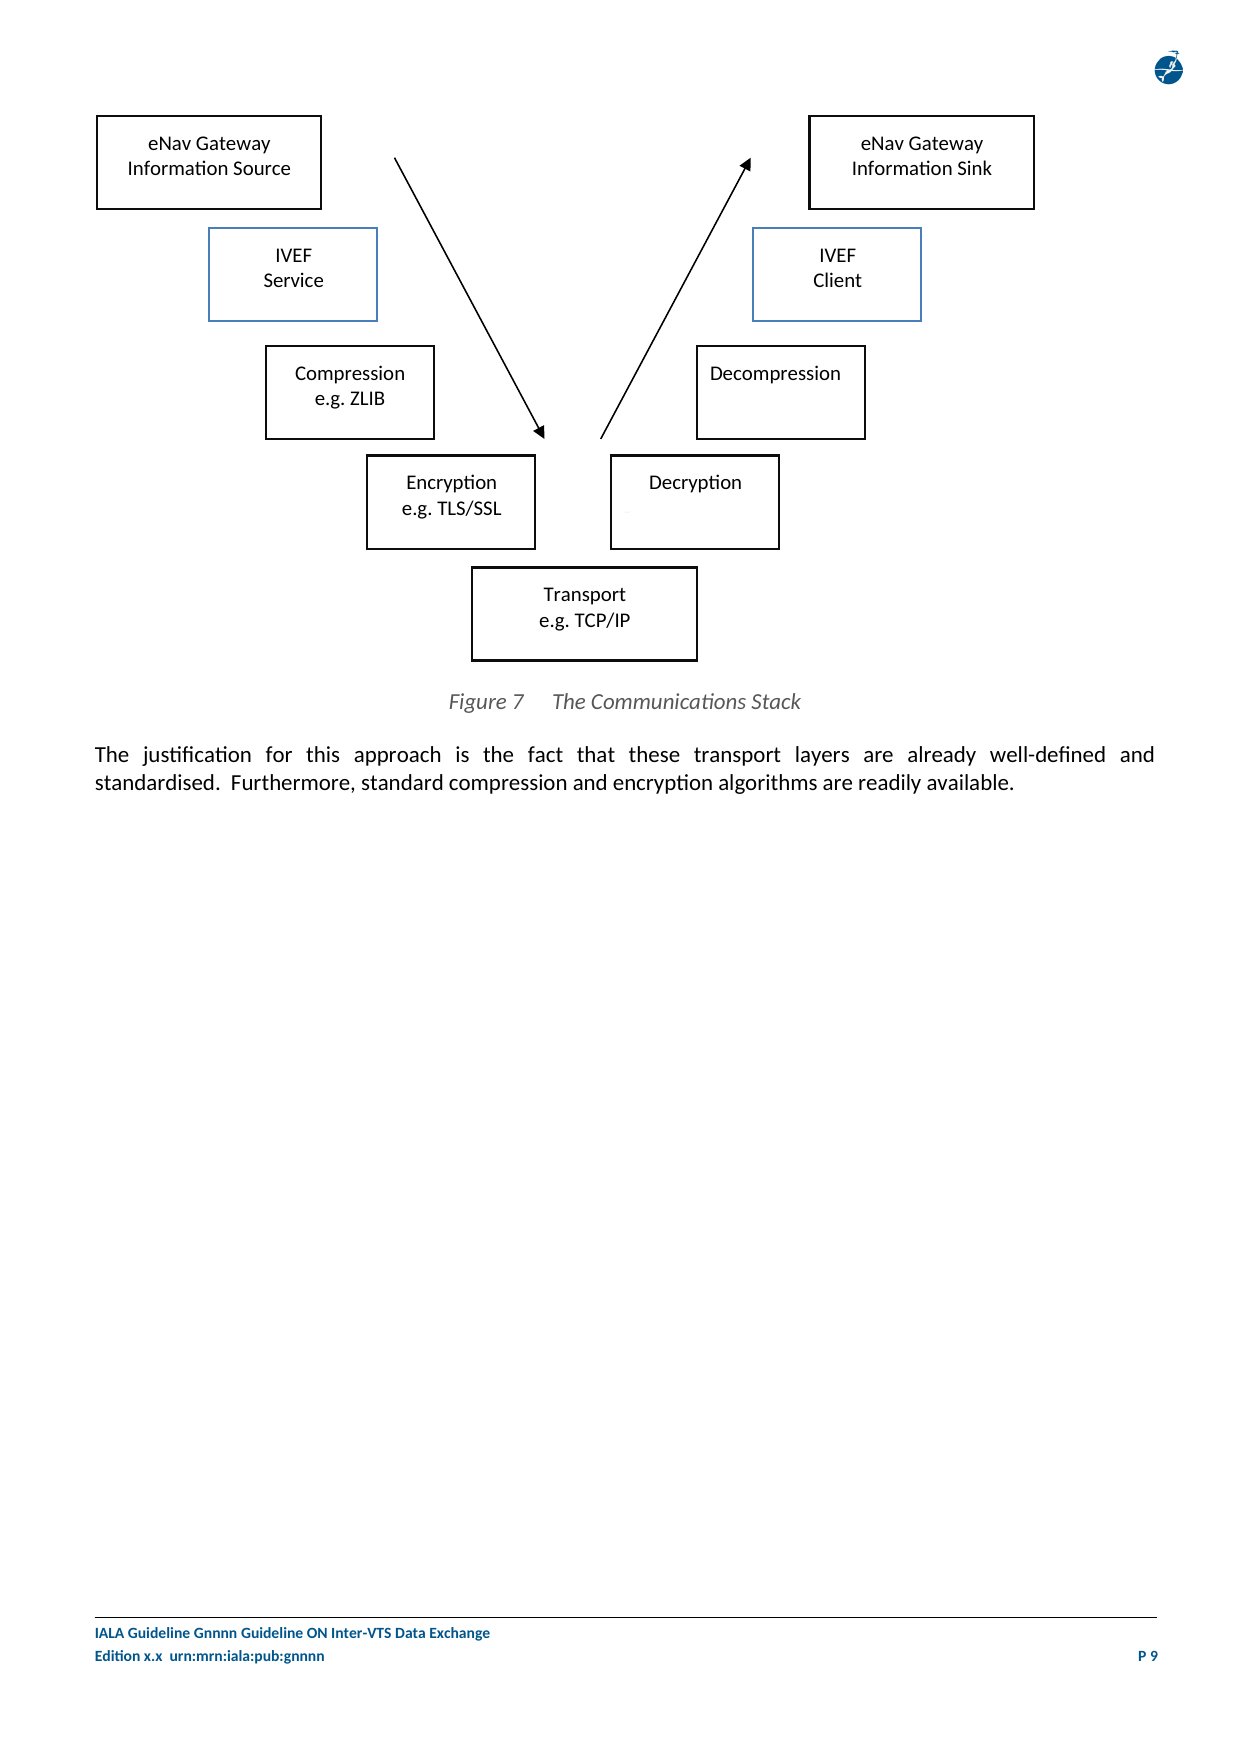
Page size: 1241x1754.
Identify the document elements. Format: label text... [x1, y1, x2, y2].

text The Communications Stack [94, 687, 1157, 715]
text The justification for this approach is the fact that these transport layers are already well-defined and standardised. Furthermore, standard compression and encryption algorithms are readily available. [94, 740, 1157, 796]
picture [1123, 0, 1241, 119]
